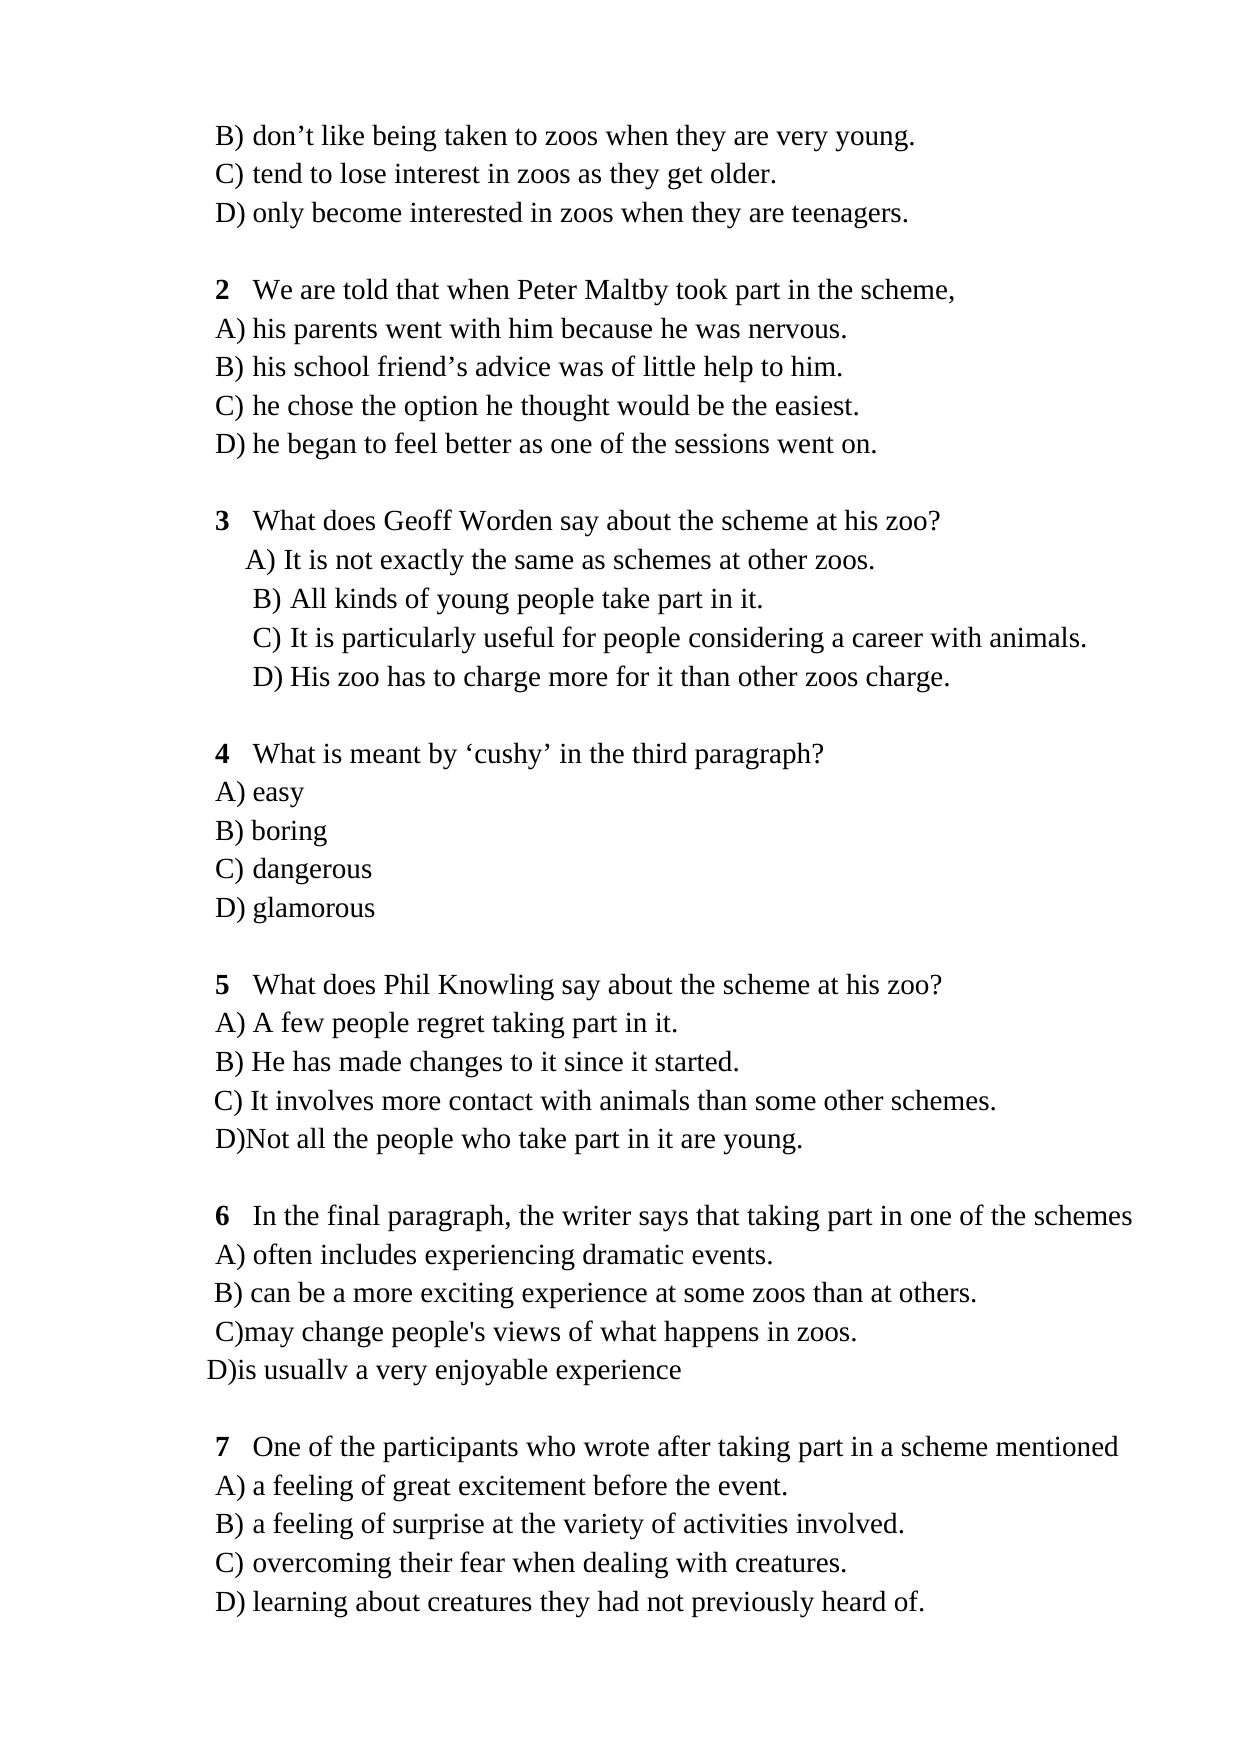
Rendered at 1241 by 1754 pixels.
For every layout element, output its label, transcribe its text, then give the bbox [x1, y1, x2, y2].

list dangerous [215, 851, 1152, 885]
text B) boring [215, 813, 1152, 846]
list overcoming their fear when dealing with creatures. [215, 1545, 1152, 1579]
list easy [215, 774, 1152, 808]
list his school friend’s advice was of little help to him. [215, 349, 1152, 383]
text D)is usuallv a very enjoyable experience [177, 1352, 1152, 1386]
list One of the participants who wrote after taking part in a scheme mentioned [215, 1429, 1152, 1463]
list In the final paragraph, the writer says that taking part in one of the schemes [215, 1198, 1152, 1232]
text B) can be a more exciting experience at some zoos than at others. [177, 1275, 1152, 1309]
text A) It is not exactly the same as schemes at other zoos. [215, 542, 1152, 576]
list only become interested in zoos when they are teenagers. [215, 195, 1152, 229]
list What does Geoff Worden say about the scheme at his zoo? [215, 503, 1152, 537]
list ﻿﻿﻿learning about creatures they had not previously heard of. [215, 1584, 1152, 1617]
list ﻿﻿﻿His zoo has to charge more for it than other zoos charge. [252, 659, 1152, 692]
list he chose the option he thought would be the easiest. [215, 388, 1152, 421]
text B) He has made changes to it since it started. [215, 1044, 1152, 1078]
list a feeling of great excitement before the event. [215, 1468, 1152, 1502]
list ﻿﻿﻿glamorous [215, 890, 1152, 923]
list A few people regret taking part in it. [215, 1006, 1152, 1039]
list a feeling of surprise at the variety of activities involved. [215, 1507, 1152, 1540]
text A) often includes experiencing dramatic events. [215, 1237, 1152, 1270]
list What does Phil Knowling say about the scheme at his zoo? [215, 967, 1152, 1001]
list don’t like being taken to zoos when they are very young. [215, 118, 1152, 152]
text C) It involves more contact with animals than some other schemes. [177, 1083, 1152, 1116]
text D)Not all the people who take part in it are young. [215, 1121, 1152, 1155]
list his parents went with him because he was nervous. [215, 311, 1152, 344]
list We are told that when Peter Maltby took part in the scheme, [215, 272, 1152, 306]
list It is particularly useful for people considering a career with animals. [252, 620, 1152, 654]
list tend to lose interest in zoos as they get older. [215, 157, 1152, 190]
list All kinds of young people take part in it. [252, 582, 1152, 615]
text C)may change people's views of what happens in zoos. [215, 1314, 1152, 1347]
list What is meant by ‘cushy’ in the third paragraph? [215, 736, 1152, 769]
list he began to feel better as one of the sessions went on. [215, 426, 1152, 460]
